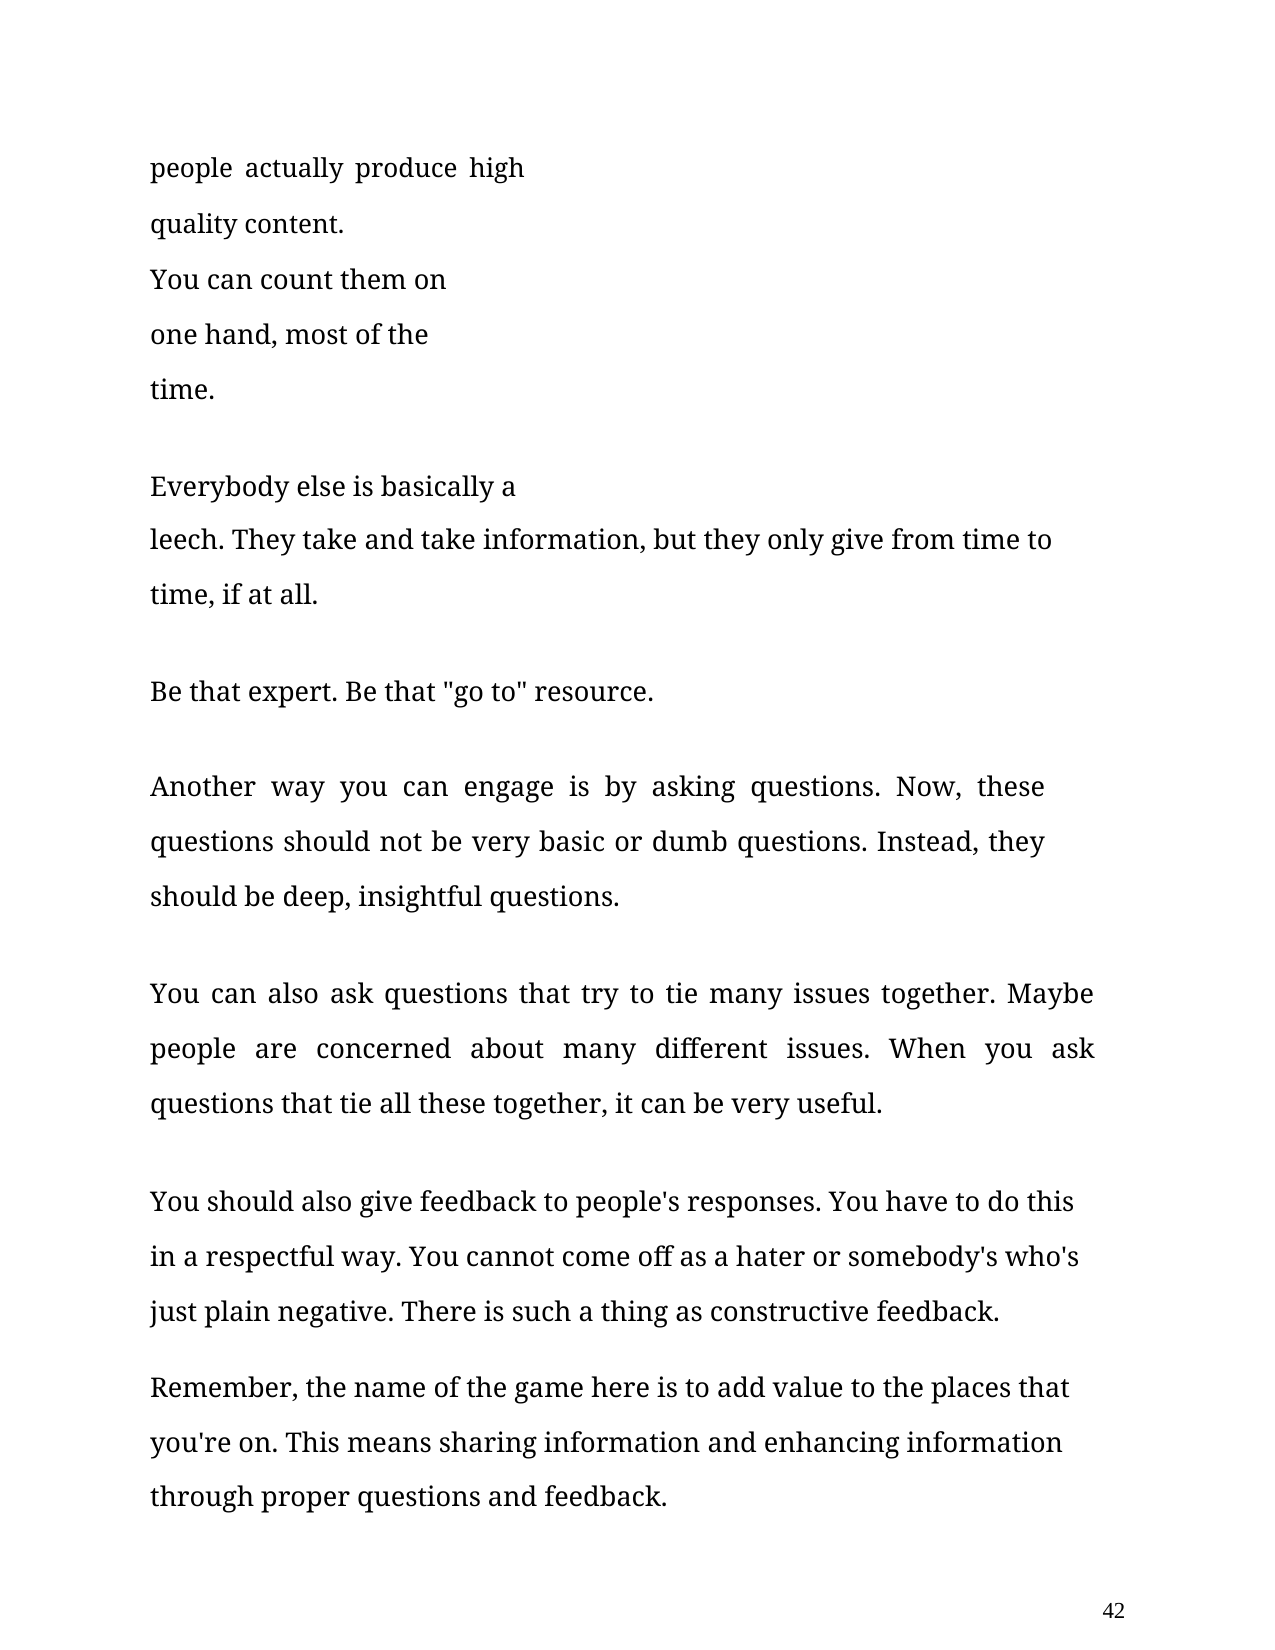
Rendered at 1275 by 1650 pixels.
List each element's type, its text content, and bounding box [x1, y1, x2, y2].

text You should also give feedback to people's responses. You have to do this in a respectful way. You cannot come off as a hater or somebody's who's just plain negative. There is such a thing as constructive feedback. [150, 1182, 1089, 1329]
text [150, 150, 525, 241]
text You can count them on one hand, most of the time. [150, 261, 481, 407]
text You can also ask questions that try to tie many issues together. Maybe people are concerned about many different issues. When you ask questions that tie all these together, it can be very useful. [150, 975, 1096, 1122]
text Everybody else is basically a [150, 468, 1125, 504]
text Another way you can engage is by asking questions. Now, these questions should not be very basic or dumb questions. Instead, they should be deep, insightful questions. [150, 768, 1046, 914]
text leech. They take and take information, but they only give from time to time, if at all. [150, 521, 1117, 612]
text Be that expert. Be that "go to" resource. [150, 673, 1125, 709]
text Remember, the name of the game here is to add value to the places that you're on. This means sharing information and enhancing information through proper questions and feedback. [150, 1368, 1106, 1515]
